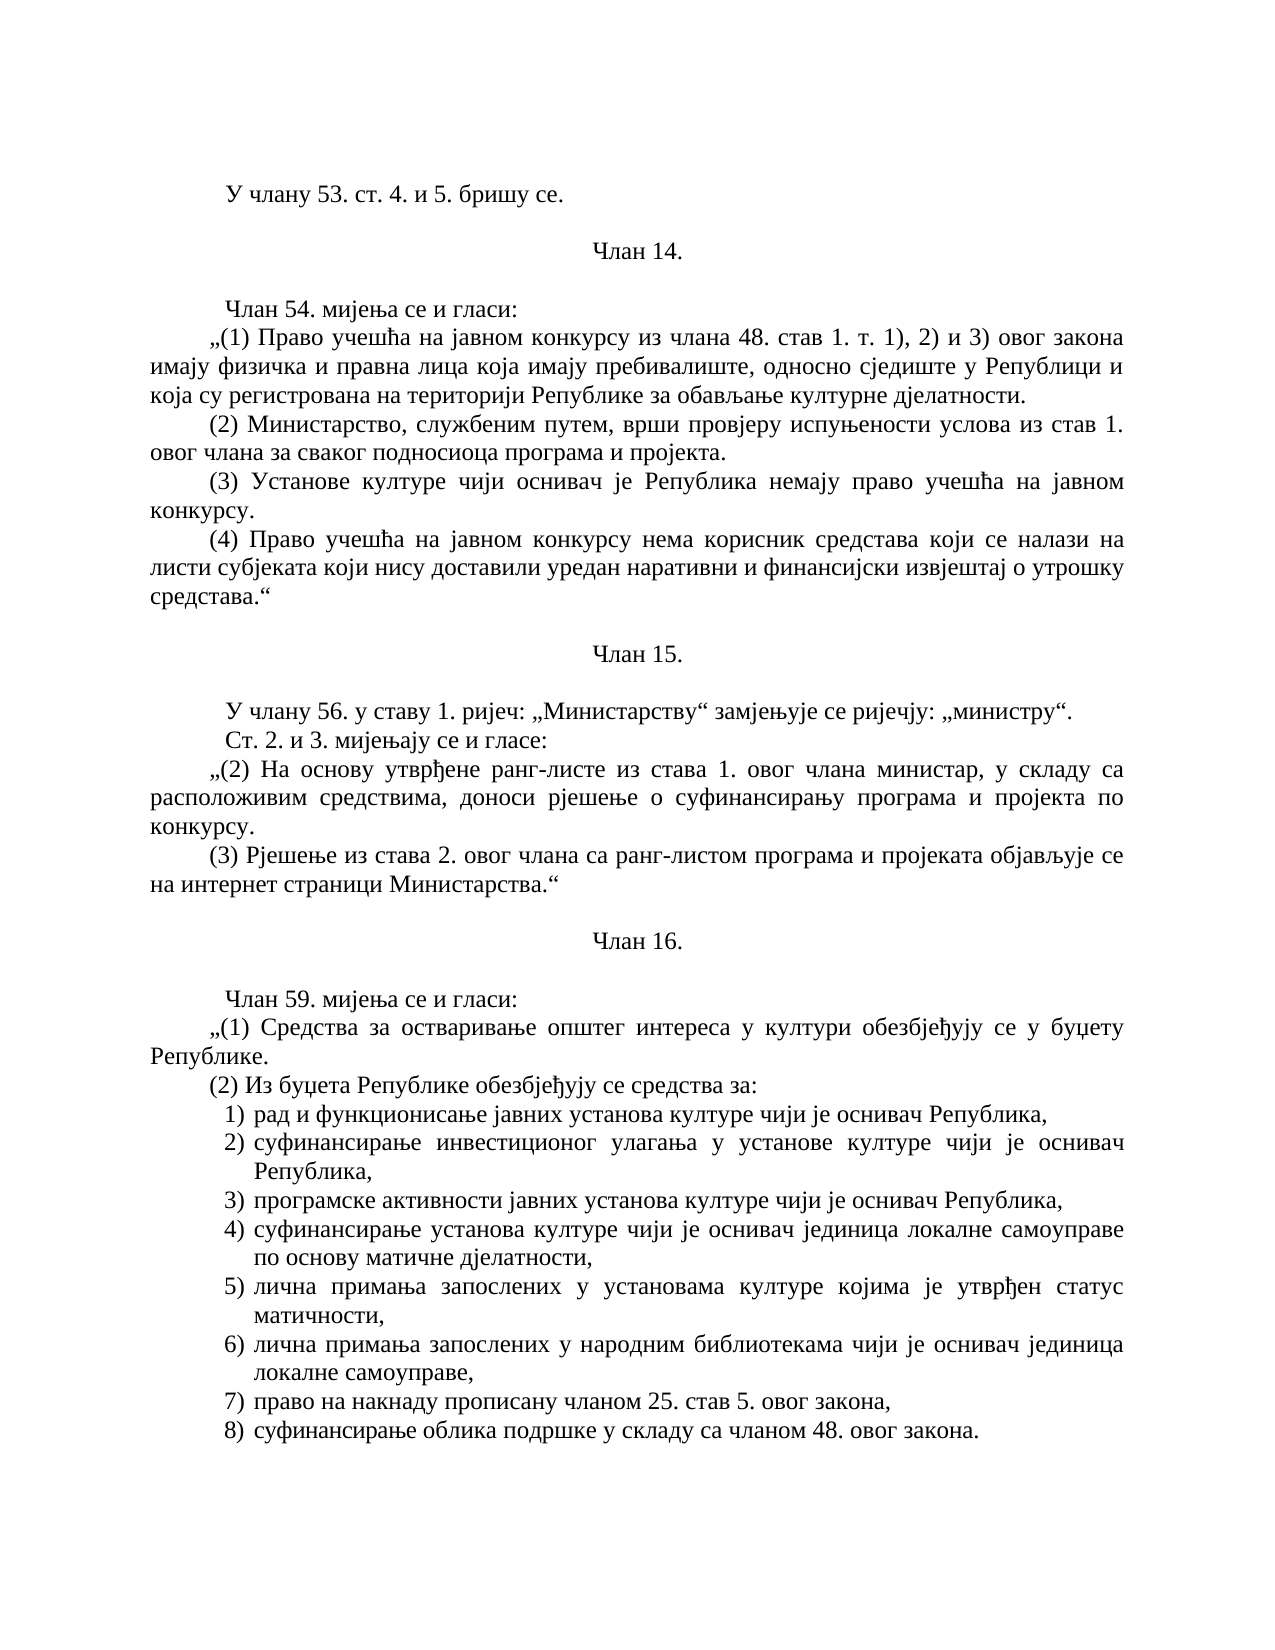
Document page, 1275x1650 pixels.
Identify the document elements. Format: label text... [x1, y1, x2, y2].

text (2) Из буџета Републике обезбјеђују се средства за: [150, 1070, 1125, 1099]
list програмске активности јавних установа културе чији је оснивач Република, [224, 1185, 1125, 1214]
list рад и функционисање јавних установа културе чији је оснивач Република, [224, 1099, 1125, 1127]
text (3) Установе културе чији оснивач је Република немају право учешћа на јавном конкурсу. [150, 466, 1125, 524]
text У члану 56. у ставу 1. ријеч: „Министарству“ замјењује се ријечју: „министру“. [150, 696, 1125, 725]
list лична примања запослених у народним библиотекама чији је оснивач јединица локалне самоуправе, [224, 1329, 1125, 1386]
text Члан 14. [150, 236, 1125, 265]
text (2) Министарство, службеним путем, врши провјеру испуњености услова из став 1. овог члана за сваког подносиоца програма и пројекта. [150, 409, 1125, 466]
list лична примања запослених у установама културе којима је утврђен статус матичности, [224, 1271, 1125, 1329]
text (3) Рјешење из става 2. овог члана са ранг-листом програма и пројеката објављује се на интернет страници Министарства.“ [150, 840, 1125, 897]
list суфинансирање установа културе чији је оснивач јединица локалне самоуправе по основу матичне дјелатности, [224, 1214, 1125, 1271]
text Члан 59. мијења се и гласи: [150, 984, 1125, 1012]
text Члан 15. [150, 639, 1125, 667]
text Ст. 2. и 3. мијењају се и гласе: [150, 725, 1125, 754]
text Члан 16. [150, 926, 1125, 955]
list суфинансирање инвестиционог улагања у установе културе чији је оснивач Република, [224, 1127, 1125, 1185]
text „(2) На основу утврђене ранг-листе из става 1. овог члана министар, у складу са расположивим средствима, доноси рјешење о суфинансирању програма и пројекта по конкурсу. [150, 754, 1125, 840]
list право на накнаду прописану чланом 25. став 5. овог закона, [224, 1386, 1125, 1415]
list суфинансирање облика подршке у складу са чланом 48. овог закона. [224, 1415, 1125, 1444]
text „(1) Право учешћа на јавном конкурсу из члана 48. став 1. т. 1), 2) и 3) овог закона имају физичка и правна лица која имају пребивалиште, односно сједиште у Републици и која су регистрована на територији Републике за обављање културне дјелатности. [150, 322, 1125, 409]
text У члану 53. ст. 4. и 5. бришу се. [150, 179, 1125, 207]
text Члан 54. мијења се и гласи: [150, 294, 1125, 322]
text „(1) Средства за остваривање општег интереса у култури обезбјеђују се у буџету Републике. [150, 1012, 1125, 1070]
text (4) Право учешћа на јавном конкурсу нема корисник средстава који се налази на листи субјеката који нису доставили уредан наративни и финансијски извјештај о утрошку средстава.“ [150, 524, 1125, 610]
